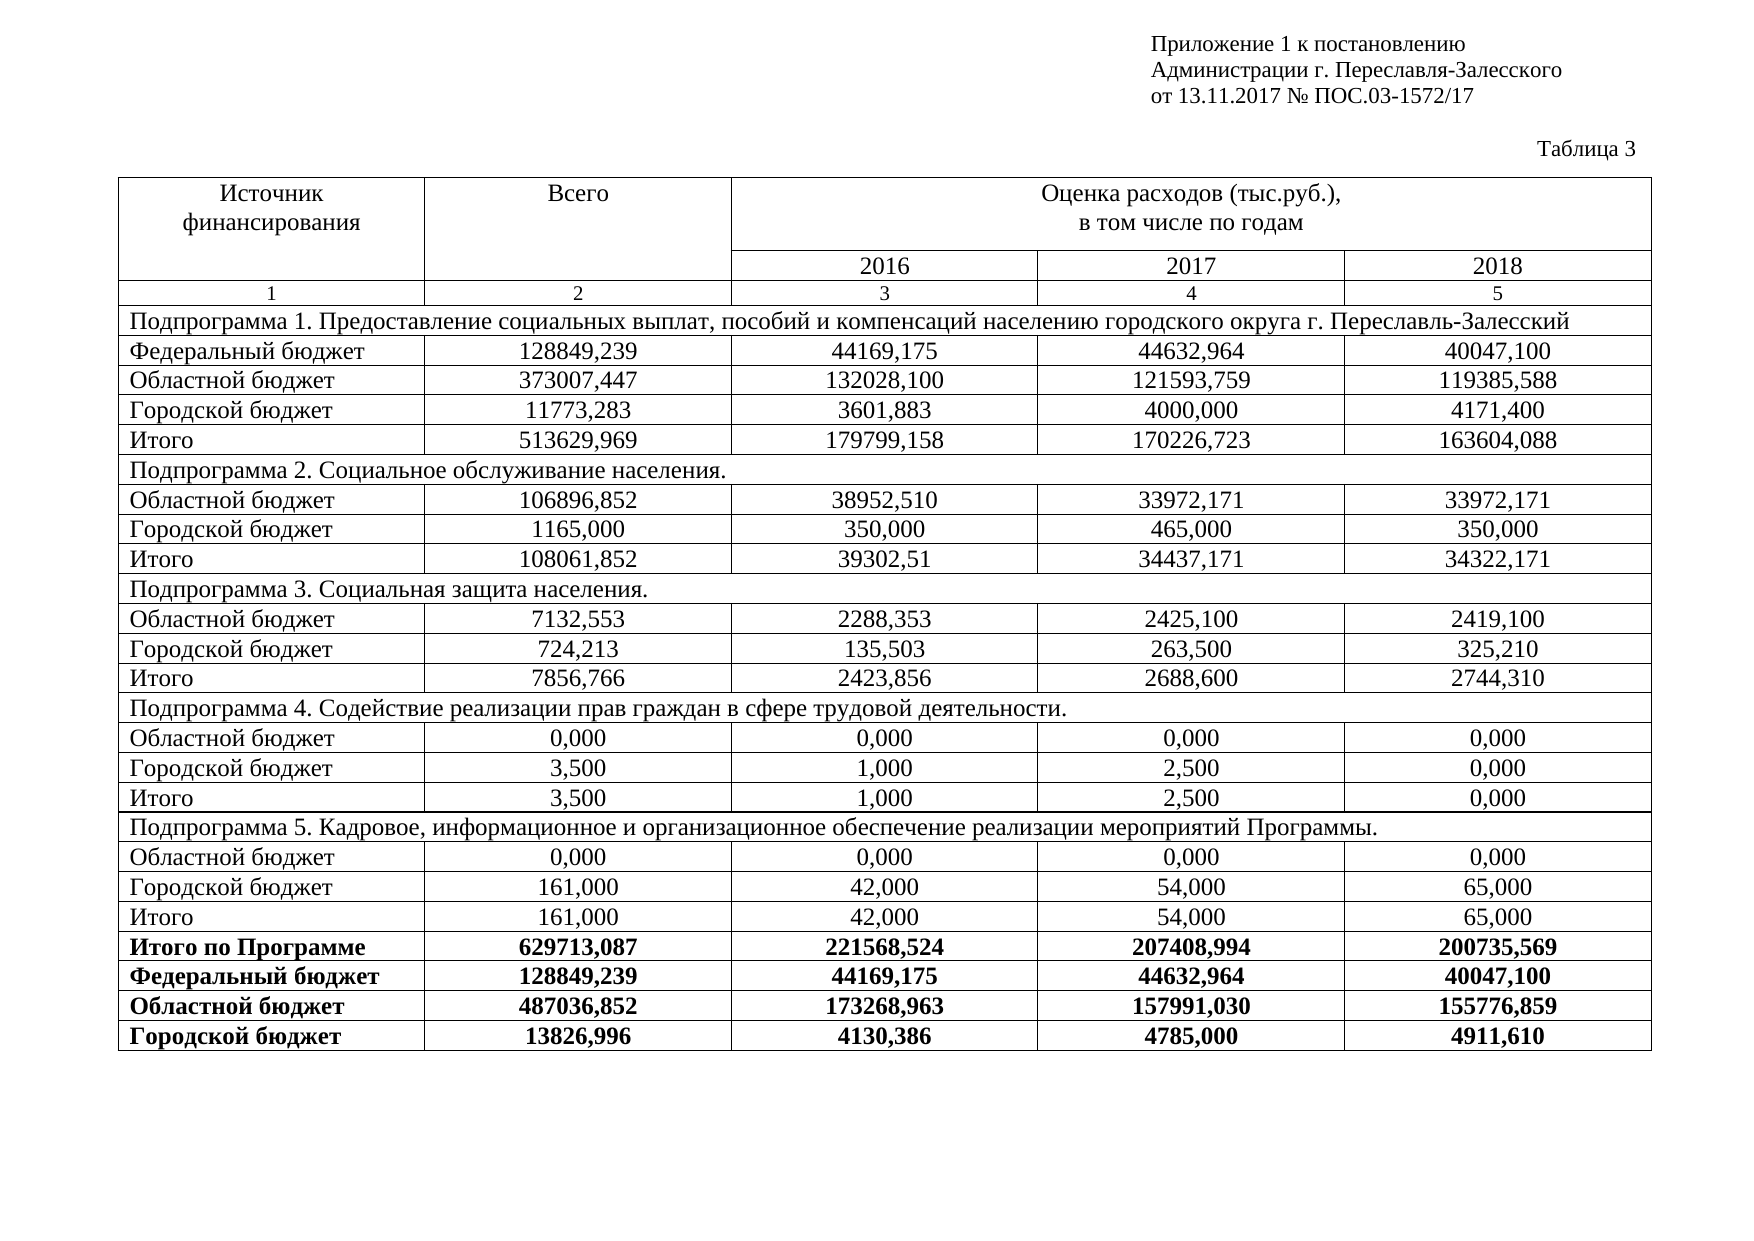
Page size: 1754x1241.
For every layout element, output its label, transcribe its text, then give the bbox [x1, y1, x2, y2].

table_cell Областной бюджет [119, 723, 424, 752]
table_cell 513629,969 [425, 425, 731, 454]
table_cell 2425,100 [1038, 604, 1344, 633]
table_cell 44632,964 [1038, 961, 1344, 990]
table_cell 0,000 [425, 723, 731, 752]
table_cell 2423,856 [732, 664, 1037, 692]
table_cell 11773,283 [425, 395, 731, 424]
table_cell 161,000 [425, 872, 731, 901]
table_cell Городской бюджет [119, 634, 424, 662]
table_cell 2,500 [1038, 783, 1344, 811]
table_cell 132028,100 [732, 366, 1037, 394]
table_cell 108061,852 [425, 544, 731, 573]
table_cell 2,500 [1038, 753, 1344, 782]
table_cell 40047,100 [1345, 961, 1651, 990]
table_cell 54,000 [1038, 902, 1344, 931]
table_cell 4 [1038, 281, 1344, 305]
table_cell 161,000 [425, 902, 731, 931]
table_cell 135,503 [732, 634, 1037, 662]
table_cell Федеральный бюджет [119, 336, 424, 364]
table_cell 4171,400 [1345, 395, 1651, 424]
table_cell 2688,600 [1038, 664, 1344, 692]
table_cell 34322,171 [1345, 544, 1651, 573]
table_cell 33972,171 [1345, 485, 1651, 513]
table_cell Итого [119, 902, 424, 931]
table_cell 128849,239 [425, 961, 731, 990]
table_cell 465,000 [1038, 515, 1344, 543]
table_cell 13826,996 [425, 1021, 731, 1050]
table_cell Областной бюджет [119, 366, 424, 394]
table_cell 44632,964 [1038, 336, 1344, 364]
table_cell Городской бюджет [119, 515, 424, 543]
table_cell 121593,759 [1038, 366, 1344, 394]
table_cell Итого по Программе [119, 932, 424, 960]
table_cell 5 [1345, 281, 1651, 305]
table_cell 0,000 [1038, 842, 1344, 871]
table_cell Итого [119, 544, 424, 573]
table_cell Областной бюджет [119, 604, 424, 633]
table_cell 0,000 [425, 842, 731, 871]
table_cell 2419,100 [1345, 604, 1651, 633]
table_header Оценка расходов (тыс.руб.), в том числе по годам [732, 178, 1651, 250]
table_cell 325,210 [1345, 634, 1651, 662]
table_cell 2744,310 [1345, 664, 1651, 692]
table_cell 2288,353 [732, 604, 1037, 633]
table_cell 4911,610 [1345, 1021, 1651, 1050]
table_cell 0,000 [1345, 753, 1651, 782]
table_cell 0,000 [732, 842, 1037, 871]
table_cell 1165,000 [425, 515, 731, 543]
table_cell 42,000 [732, 902, 1037, 931]
table_header Источник финансирования [119, 178, 424, 280]
table_cell Подпрограмма 3. Социальная защита населения. [119, 574, 1651, 603]
table_cell 4000,000 [1038, 395, 1344, 424]
table_cell Итого [119, 783, 424, 811]
table_cell 3 [732, 281, 1037, 305]
table_cell 200735,569 [1345, 932, 1651, 960]
table_cell 65,000 [1345, 872, 1651, 901]
table_cell 39302,51 [732, 544, 1037, 573]
table_cell 157991,030 [1038, 991, 1344, 1020]
table_cell 724,213 [425, 634, 731, 662]
table_cell Итого [119, 664, 424, 692]
table_cell 179799,158 [732, 425, 1037, 454]
table_cell 2018 [1345, 251, 1651, 280]
table_cell Подпрограмма 4. Содействие реализации прав граждан в сфере трудовой деятельности. [119, 693, 1651, 722]
table_cell 1,000 [732, 783, 1037, 811]
table_cell 3,500 [425, 783, 731, 811]
table_cell 38952,510 [732, 485, 1037, 513]
table_cell 4130,386 [732, 1021, 1037, 1050]
table_cell 350,000 [732, 515, 1037, 543]
table_cell Городской бюджет [119, 753, 424, 782]
table_cell 0,000 [1345, 783, 1651, 811]
table_cell 7132,553 [425, 604, 731, 633]
table_cell 44169,175 [732, 961, 1037, 990]
table_header Всего [425, 178, 731, 280]
table_cell 2017 [1038, 251, 1344, 280]
table_cell Подпрограмма 1. Предоставление социальных выплат, пособий и компенсаций населению городского округа г. Переславль-Залесский [119, 306, 1651, 335]
table_cell Подпрограмма 5. Кадровое, информационное и организационное обеспечение реализации мероприятий Программы. [119, 813, 1651, 841]
table_cell 373007,447 [425, 366, 731, 394]
table_cell 128849,239 [425, 336, 731, 364]
table_cell Областной бюджет [119, 991, 424, 1020]
table_cell 34437,171 [1038, 544, 1344, 573]
table_cell 4785,000 [1038, 1021, 1344, 1050]
table_cell 163604,088 [1345, 425, 1651, 454]
table_cell 7856,766 [425, 664, 731, 692]
table_cell Городской бюджет [119, 872, 424, 901]
table_cell 3,500 [425, 753, 731, 782]
table_cell Городской бюджет [119, 395, 424, 424]
table_cell 33972,171 [1038, 485, 1344, 513]
table_cell 65,000 [1345, 902, 1651, 931]
table_cell 0,000 [1345, 723, 1651, 752]
table_cell 106896,852 [425, 485, 731, 513]
table_cell 170226,723 [1038, 425, 1344, 454]
table_cell 155776,859 [1345, 991, 1651, 1020]
table_cell 2 [425, 281, 731, 305]
table_cell 0,000 [1345, 842, 1651, 871]
table_cell 350,000 [1345, 515, 1651, 543]
table_cell 207408,994 [1038, 932, 1344, 960]
table_cell 173268,963 [732, 991, 1037, 1020]
table_cell 0,000 [1038, 723, 1344, 752]
table_cell 42,000 [732, 872, 1037, 901]
table_cell Подпрограмма 2. Социальное обслуживание населения. [119, 455, 1651, 484]
table_cell 3601,883 [732, 395, 1037, 424]
table_cell 629713,087 [425, 932, 731, 960]
table_cell Итого [119, 425, 424, 454]
table_cell 1 [119, 281, 424, 305]
table_cell 0,000 [732, 723, 1037, 752]
table_cell 40047,100 [1345, 336, 1651, 364]
table_cell 2016 [732, 251, 1037, 280]
table_cell 221568,524 [732, 932, 1037, 960]
table_cell 119385,588 [1345, 366, 1651, 394]
table_cell Городской бюджет [119, 1021, 424, 1050]
table_cell Областной бюджет [119, 842, 424, 871]
table_cell Федеральный бюджет [119, 961, 424, 990]
table_cell 44169,175 [732, 336, 1037, 364]
table_cell 487036,852 [425, 991, 731, 1020]
table_cell 1,000 [732, 753, 1037, 782]
table_cell 54,000 [1038, 872, 1344, 901]
table_cell 263,500 [1038, 634, 1344, 662]
table_cell Областной бюджет [119, 485, 424, 513]
